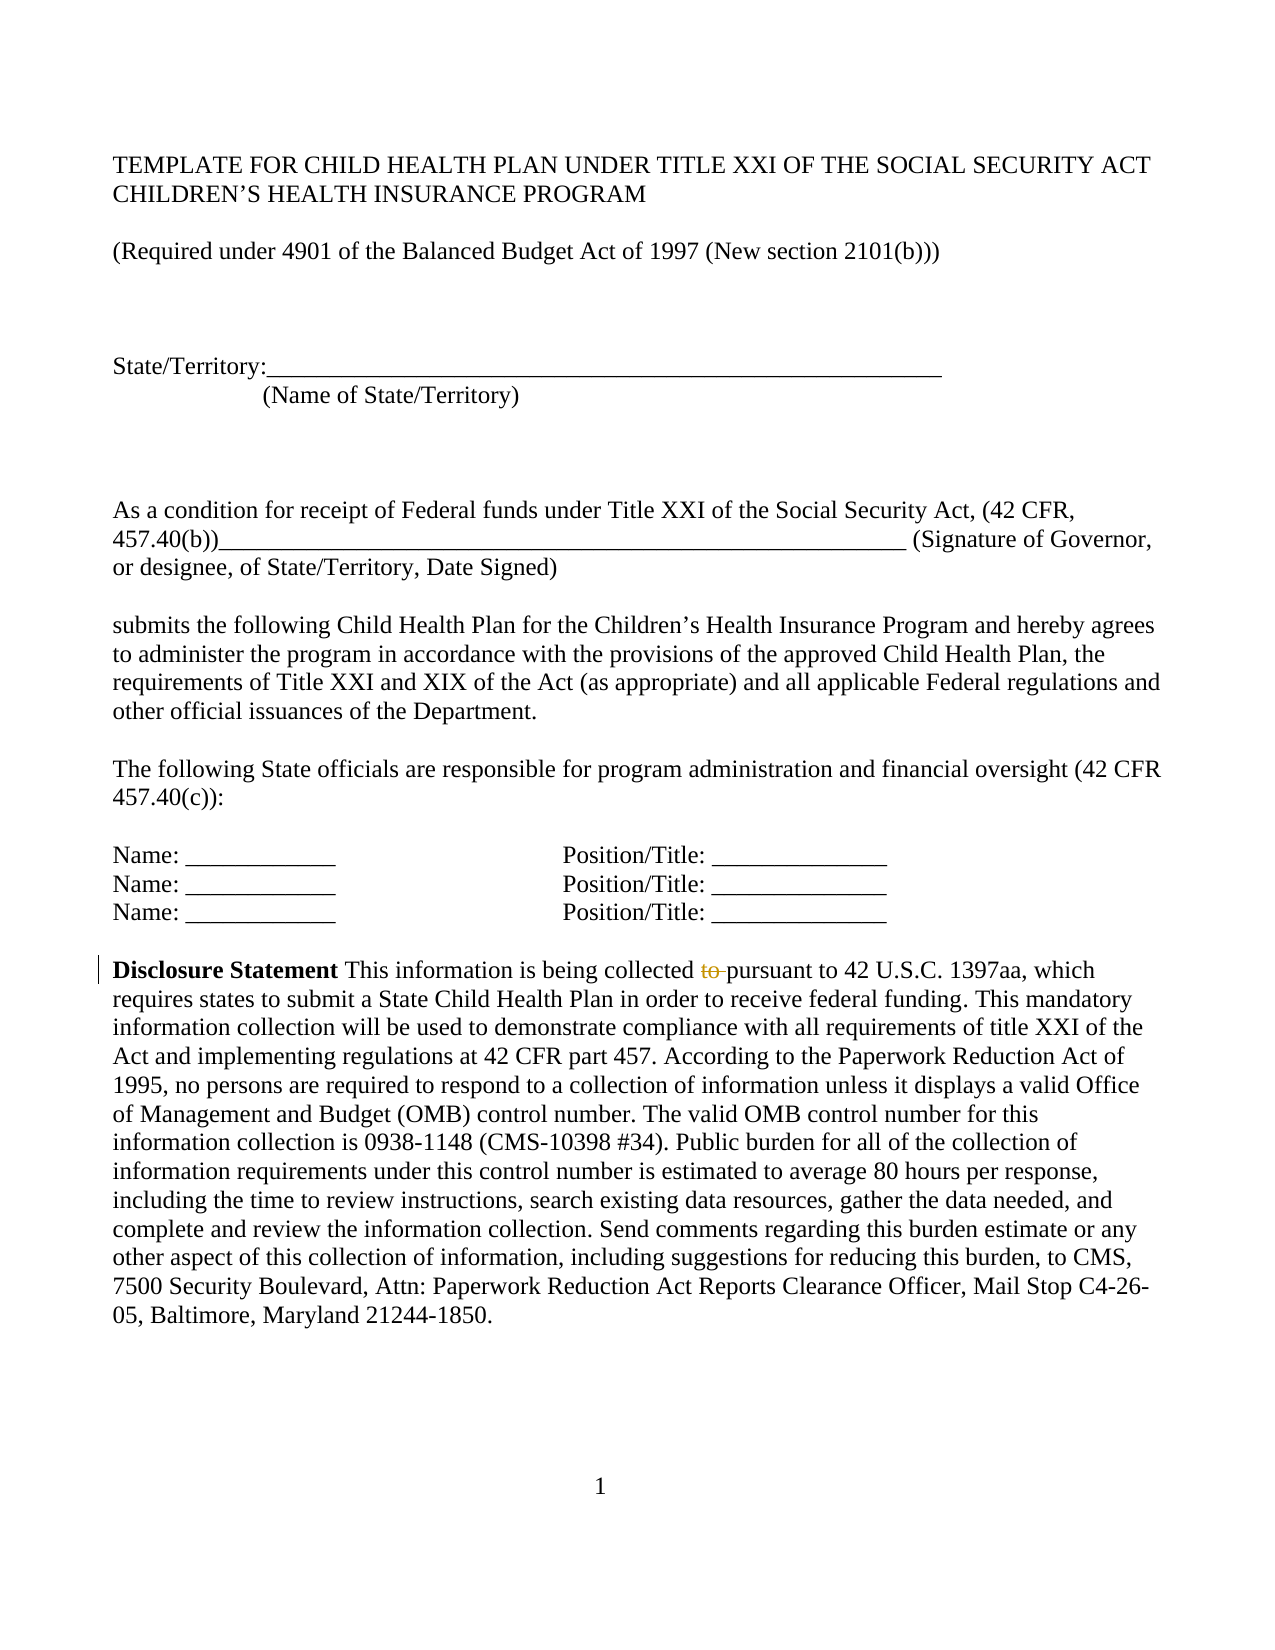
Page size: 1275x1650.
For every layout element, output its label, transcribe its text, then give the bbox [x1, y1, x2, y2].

text The following State officials are responsible for program administration and financial oversight (42 CFR 457.40(c)): [112, 754, 1162, 811]
text Name: ____________ Position/Title: ______________ [112, 869, 1162, 897]
text (Name of State/Territory) [112, 380, 1162, 409]
text State/Territory:______________________________________________________ [112, 351, 1162, 380]
text (Required under 4901 of the Balanced Budget Act of 1997 (New section 2101(b))) [112, 236, 1162, 265]
text submits the following Child Health Plan for the Children’s Health Insurance Program and hereby agrees to administer the program in accordance with the provisions of the approved Child Health Plan, the requirements of Title XXI and XIX of the Act (as appropriate) and all applicable Federal regulations and other official issuances of the Department. [112, 610, 1162, 725]
text As a condition for receipt of Federal funds under Title XXI of the Social Security Act, (42 CFR, 457.40(b))_______________________________________________________ (Signature of Governor, or designee, of State/Territory, Date Signed) [112, 495, 1162, 581]
text Disclosure Statement This information is being collected pursuant to 42 U.S.C. 1397aa, which requires states to submit a State Child Health Plan in order to receive federal funding. This mandatory information collection will be used to demonstrate compliance with all requirements of title XXI of the Act and implementing regulations at 42 CFR part 457. According to the Paperwork Reduction Act of 1995, no persons are required to respond to a collection of information unless it displays a valid Office of Management and Budget (OMB) control number. The valid OMB control number for this information collection is 0938-1148 (CMS-10398 #34). Public burden for all of the collection of information requirements under this control number is estimated to average 80 hours per response, including the time to review instructions, search existing data resources, gather the data needed, and complete and review the information collection. Send comments regarding this burden estimate or any other aspect of this collection of information, including suggestions for reducing this burden, to CMS, 7500 Security Boulevard, Attn: Paperwork Reduction Act Reports Clearance Officer, Mail Stop C4-26-05, Baltimore, Maryland 21244-1850. [112, 955, 1162, 1329]
text Name: ____________ Position/Title: ______________ [112, 840, 1162, 869]
text TEMPLATE FOR CHILD HEALTH PLAN UNDER TITLE XXI OF THE SOCIAL SECURITY ACT CHILDREN’S HEALTH INSURANCE PROGRAM [112, 150, 1162, 207]
text Name: ____________ Position/Title: ______________ [112, 897, 1162, 955]
